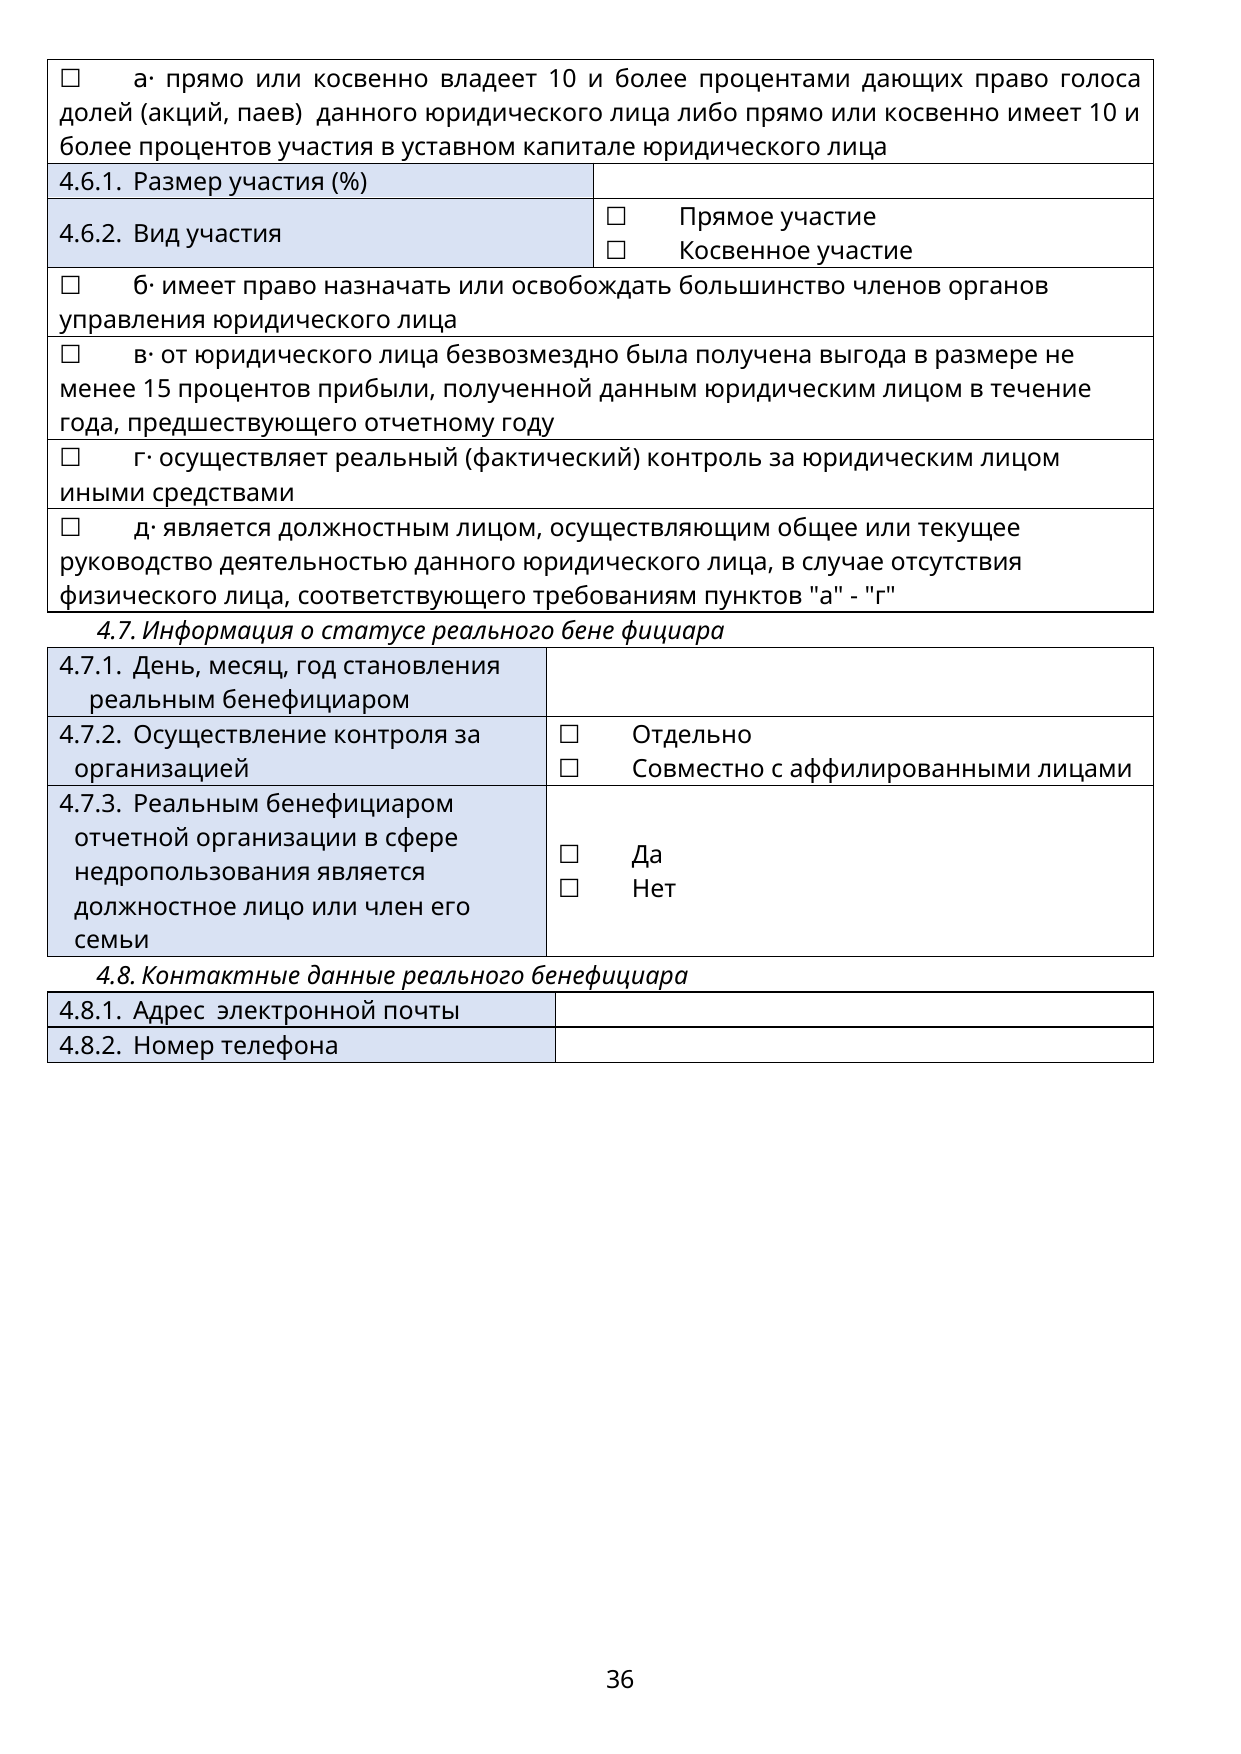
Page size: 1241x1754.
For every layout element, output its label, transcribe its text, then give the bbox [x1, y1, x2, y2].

table_cell Отдельно Совместно с аффилированными лицами [547, 717, 1153, 785]
list Информация о статусе реального бене фициара [97, 612, 1181, 647]
table_cell Размер участия (%) [48, 164, 593, 197]
table_cell в․ от юридического лица безвозмездно была получена выгода в размере не менее 15 процентов прибыли, полученной данным юридическим лицом в течение года, предшествующего отчетному году [48, 337, 1153, 439]
table_cell [556, 1028, 1153, 1062]
table_cell Осуществление контроля за организацией [48, 717, 546, 785]
table_cell Номер телефона [48, 1028, 555, 1062]
table_cell Реальным бенефициаром отчетной организации в сфере недропользования является должностное лицо или член его семьи [48, 786, 546, 956]
table_header [556, 993, 1153, 1026]
table_header [547, 648, 1153, 716]
table_cell б․ имеет право назначать или освобождать большинство членов органов управления юридического лица [48, 268, 1153, 336]
list Контактные данные реального бенефициара [96, 957, 1181, 991]
table_header а․ прямо или косвенно владеет 10 и более процентами дающих право голоса долей (акций, паев) данного юридического лица либо прямо или косвенно имеет 10 и более процентов участия в уставном капитале юридического лица [48, 60, 1153, 162]
table_cell г․ осуществляет реальный (фактический) контроль за юридическим лицом иными средствами [48, 440, 1153, 508]
table_cell Вид участия [48, 199, 593, 267]
table_header День, месяц, год становления реальным бенефициаром [48, 648, 546, 716]
table_cell Да Нет [547, 786, 1153, 956]
table_cell д․ является должностным лицом, осуществляющим общее или текущее руководство деятельностью данного юридического лица, в случае отсутствия физического лица, соответствующего требованиям пунктов "а" - "г" [48, 509, 1153, 611]
table_cell [594, 164, 1153, 197]
table_header Адрес электронной почты [48, 993, 555, 1026]
table_cell Прямое участие Косвенное участие [594, 199, 1153, 267]
